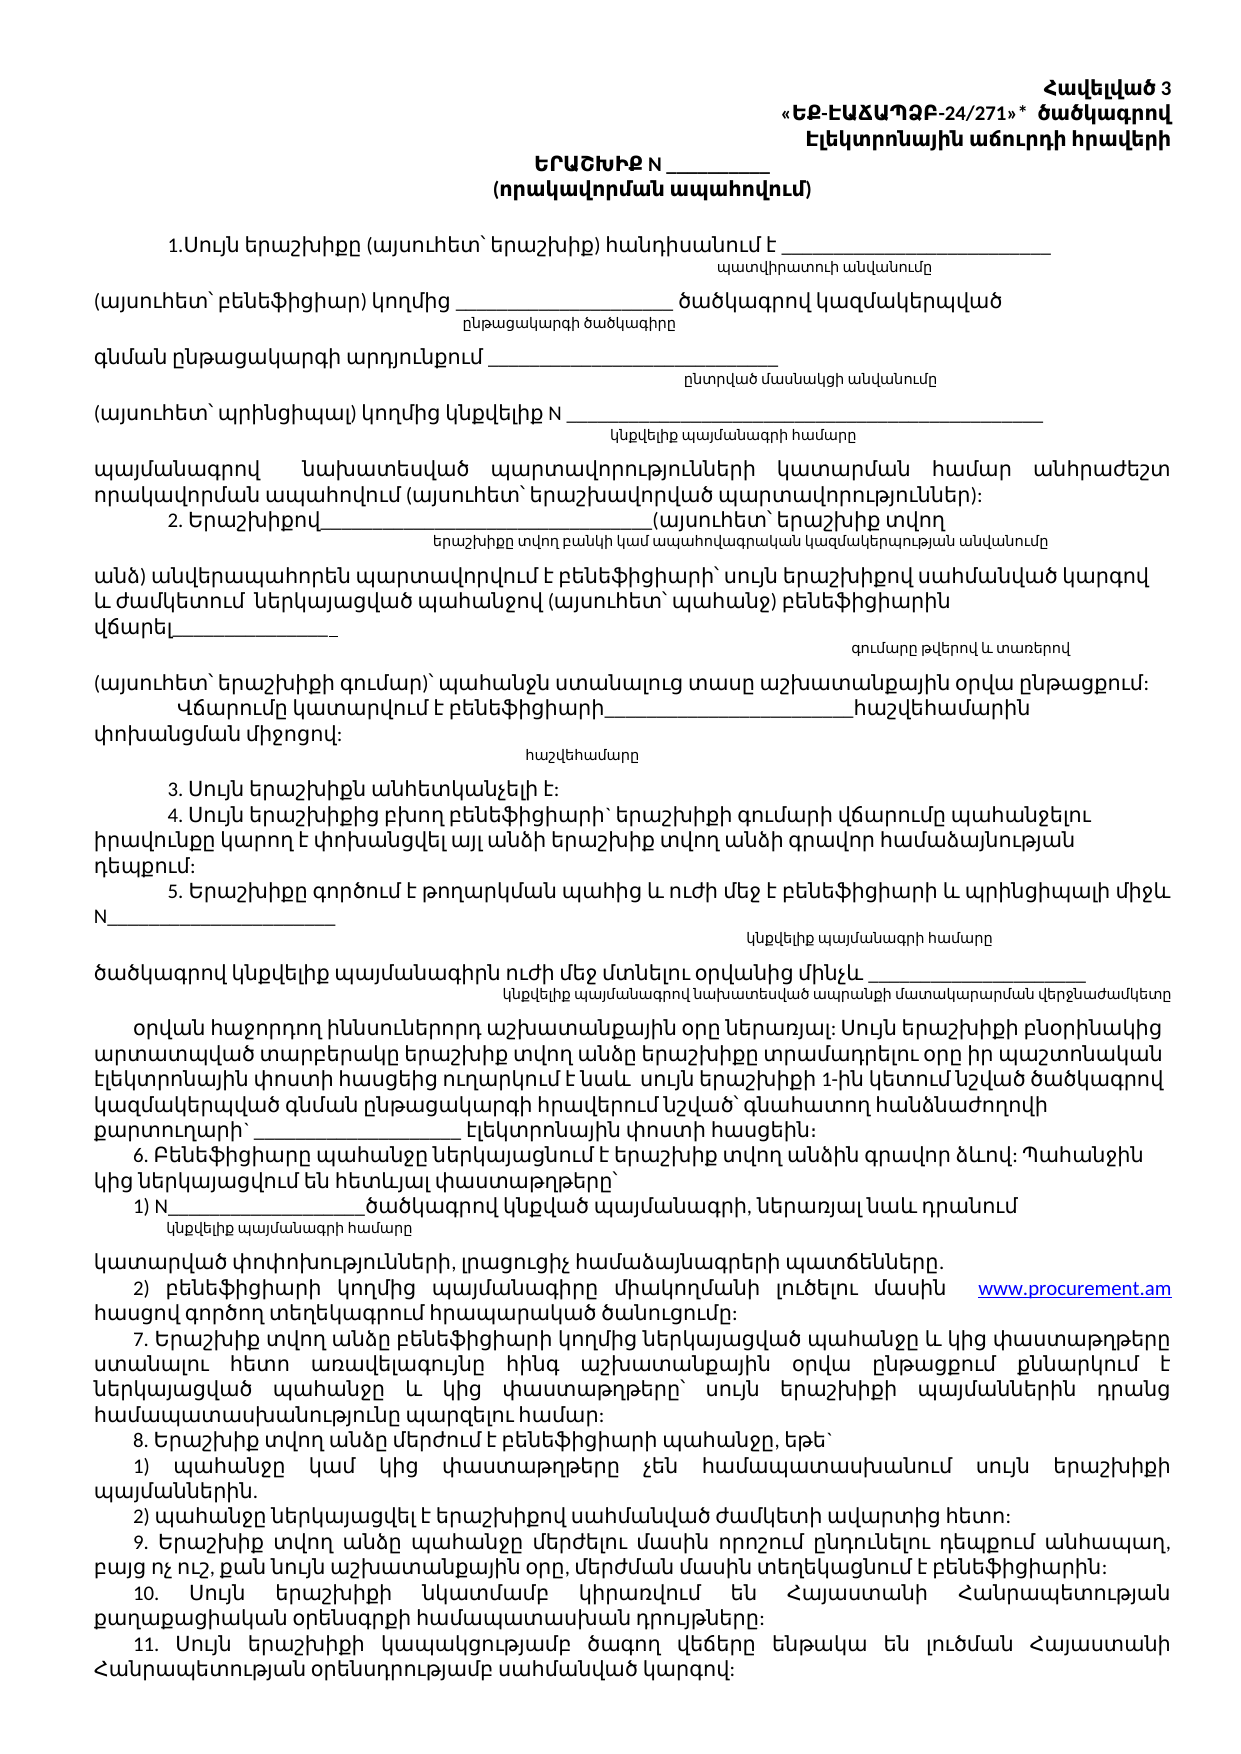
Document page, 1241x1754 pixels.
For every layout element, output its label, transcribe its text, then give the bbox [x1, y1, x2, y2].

text 9. Երաշխիք տվող անձը պահանջը մերժելու մասին որոշում ընդունելու դեպքում անհապաղ, բայց ոչ ուշ, քան նույն աշխատանքային օրը, մերժման մասին տեղեկացնում է բենեֆիցիարին: [94, 1529, 1171, 1580]
text 1) պահանջը կամ կից փաստաթղթերը չեն համապատասխանում սույն երաշխիքի պայմաններին. [94, 1453, 1171, 1504]
text 7. Երաշխիք տվող անձը բենեֆիցիարի կողմից ներկայացված պահանջը և կից փաստաթղթերը ստանալու հետո առավելագույնը հինգ աշխատանքային օրվա ընթացքում քննարկում է ներկայացված պահանջը և կից փաստաթղթերը՝ սույն երաշխիքի պայմաններին դրանց համապատասխանությունը պարզելու համար: [94, 1326, 1171, 1427]
text կնքվելիք պայմանագրի համարը [94, 426, 1171, 456]
text ԵՐԱՇԽԻՔ N __________ [94, 151, 1171, 177]
text 2) պահանջը ներկայացվել է երաշխիքով սահմանված ժամկետի ավարտից հետո: [94, 1504, 1171, 1529]
text 8. Երաշխիք տվող անձը մերժում է բենեֆիցիարի պահանջը, եթե` [94, 1427, 1171, 1453]
text (այսուհետ՝ պրինցիպալ) կողմից կնքվելիք N ______________________________________________ [94, 400, 1171, 426]
text (այսուհետ՝ երաշխիքի գումար)՝ պահանջն ստանալուց տասը աշխատանքային օրվա ընթացքում: [94, 670, 1171, 695]
text օրվան հաջորդող իննսուներորդ աշխատանքային օրը ներառյալ: Սույն երաշխիքի բնօրինակից արտատպված տարբերակը երաշխիք տվող անձը երաշխիքը տրամադրելու օրը իր պաշտոնական էլեկտրոնային փոստի հասցեից ուղարկում է նաև սույն երաշխիքի 1-ին կետում նշված ծածկագրով կազմակերպված գնման ընթացակարգի հրավերում նշված՝ գնահատող հանձնաժողովի քարտուղարի` ____________________ էլեկտրոնային փոստի հասցեին։ [94, 1016, 1171, 1143]
text (որակավորման ապահովում) [94, 177, 1171, 202]
text 1.Սույն երաշխիքը (այսուհետ՝ երաշխիք) հանդիսանում է __________________________ [94, 233, 1171, 258]
text երաշխիքը տվող բանկի կամ ապահովագրական կազմակերպության անվանումը [94, 533, 1171, 563]
text ընտրված մասնակցի անվանումը [94, 370, 1171, 400]
text 2) բենեֆիցիարի կողմից պայմանագիրը միակողմանի լուծելու մասին www.procurement.am հասցով գործող տեղեկագրում հրապարակած ծանուցումը: [94, 1275, 1171, 1326]
text 3. Սույն երաշխիքն անհետկանչելի է: [94, 777, 1171, 802]
text 1) N___________________ծածկագրով կնքված պայմանագրի, ներառյալ նաև դրանում [94, 1193, 1171, 1219]
text 11. Սույն երաշխիքի կապակցությամբ ծագող վեճերը ենթակա են լուծման Հայաստանի Հանրապետության օրենսդրությամբ սահմանված կարգով: [94, 1631, 1171, 1682]
text ծածկագրով կնքվելիք պայմանագիրն ուժի մեջ մտնելու օրվանից մինչև _____________________ [94, 960, 1171, 985]
text «ԵՔ-ԷԱՃԱՊՁԲ-24/271»* ծածկագրով [94, 100, 1171, 126]
text անձ) անվերապահորեն պարտավորվում է բենեֆիցիարի՝ սույն երաշխիքով սահմանված կարգով և ժամկետում ներկայացված պահանջով (այսուհետ՝ պահանջ) բենեֆիցիարին վճարել_______________ [94, 563, 1171, 639]
text ընթացակարգի ծածկագիրը [94, 314, 1171, 344]
text պատվիրատուի անվանումը [610, 258, 1171, 288]
text կատարված փոփոխությունների, լրացուցիչ համաձայնագրերի պատճենները. [94, 1249, 1171, 1275]
text Վճարումը կատարվում է բենեֆիցիարի________________________հաշվեհամարին փոխանցման միջոցով: [94, 695, 1171, 746]
text 2. Երաշխիքով________________________________(այսուհետ՝ երաշխիք տվող [94, 507, 1171, 533]
text 5. Երաշխիքը գործում է թողարկման պահից և ուժի մեջ է բենեֆիցիարի և պրինցիպալի միջև N______________________ [94, 878, 1171, 929]
text Էլեկտրոնային աճուրդի հրավերի [94, 126, 1171, 151]
text 6. Բենեֆիցիարը պահանջը ներկայացնում է երաշխիք տվող անձին գրավոր ձևով: Պահանջին կից ներկայացվում են հետևյալ փաստաթղթերը՝ [94, 1143, 1171, 1193]
text գումարը թվերով և տառերով [757, 639, 1171, 670]
text կնքվելիք պայմանագրի համարը [610, 929, 1171, 960]
text կնքվելիք պայմանագրի համարը [94, 1219, 1171, 1249]
text 4. Սույն երաշխիքից բխող բենեֆիցիարի` երաշխիքի գումարի վճարումը պահանջելու իրավունքը կարող է փոխանցվել այլ անձի երաշխիք տվող անձի գրավոր համաձայնության դեպքում: [94, 802, 1171, 878]
text պայմանագրով նախատեսված պարտավորությունների կատարման համար անհրաժեշտ որակավորման ապահովում (այսուհետ՝ երաշխավորված պարտավորություններ): [94, 456, 1171, 507]
text (այսուհետ՝ բենեֆիցիար) կողմից _____________________ ծածկագրով կազմակերպված [94, 288, 1171, 314]
text 10. Սույն երաշխիքի նկատմամբ կիրառվում են Հայաստանի Հանրապետության քաղաքացիական օրենսգրքի համապատասխան դրույթները: [94, 1580, 1171, 1631]
text հաշվեհամարը [167, 746, 1171, 777]
text կնքվելիք պայմանագրով նախատեսված ապրանքի մատակարարման վերջնաժամկետը [94, 985, 1171, 1016]
text Հավելված 3 [94, 75, 1171, 100]
text գնման ընթացակարգի արդյունքում ____________________________ [94, 344, 1171, 370]
